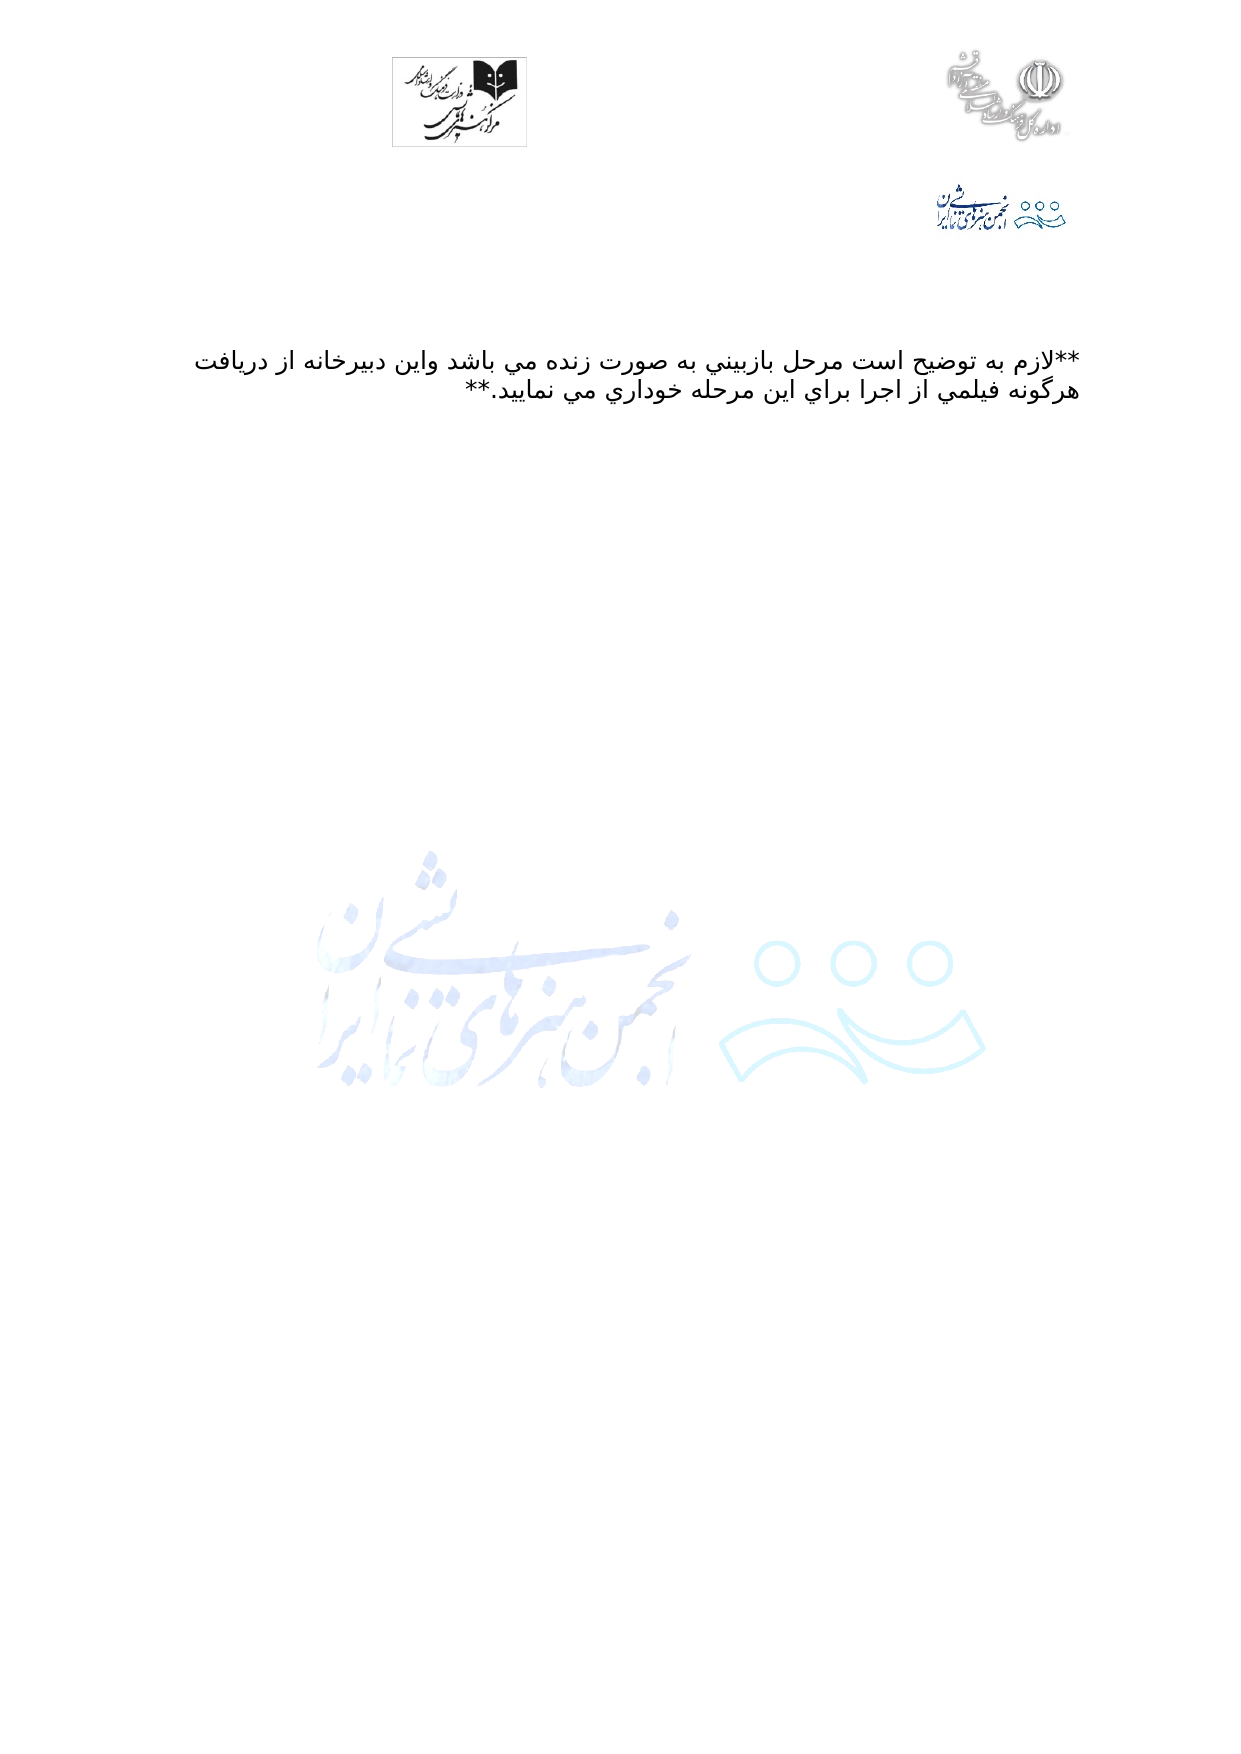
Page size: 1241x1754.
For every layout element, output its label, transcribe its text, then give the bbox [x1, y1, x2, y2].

picture [392, 57, 527, 147]
picture [899, 150, 1091, 266]
picture [940, 43, 1091, 147]
text **لازم به توضيح است مرحل بازبيني به صورت زنده مي باشد واين دبيرخانه از دريافت هرگونه فيلمي از اجرا براي اين مرحله خوداري مي نماييد.** [150, 346, 1080, 404]
